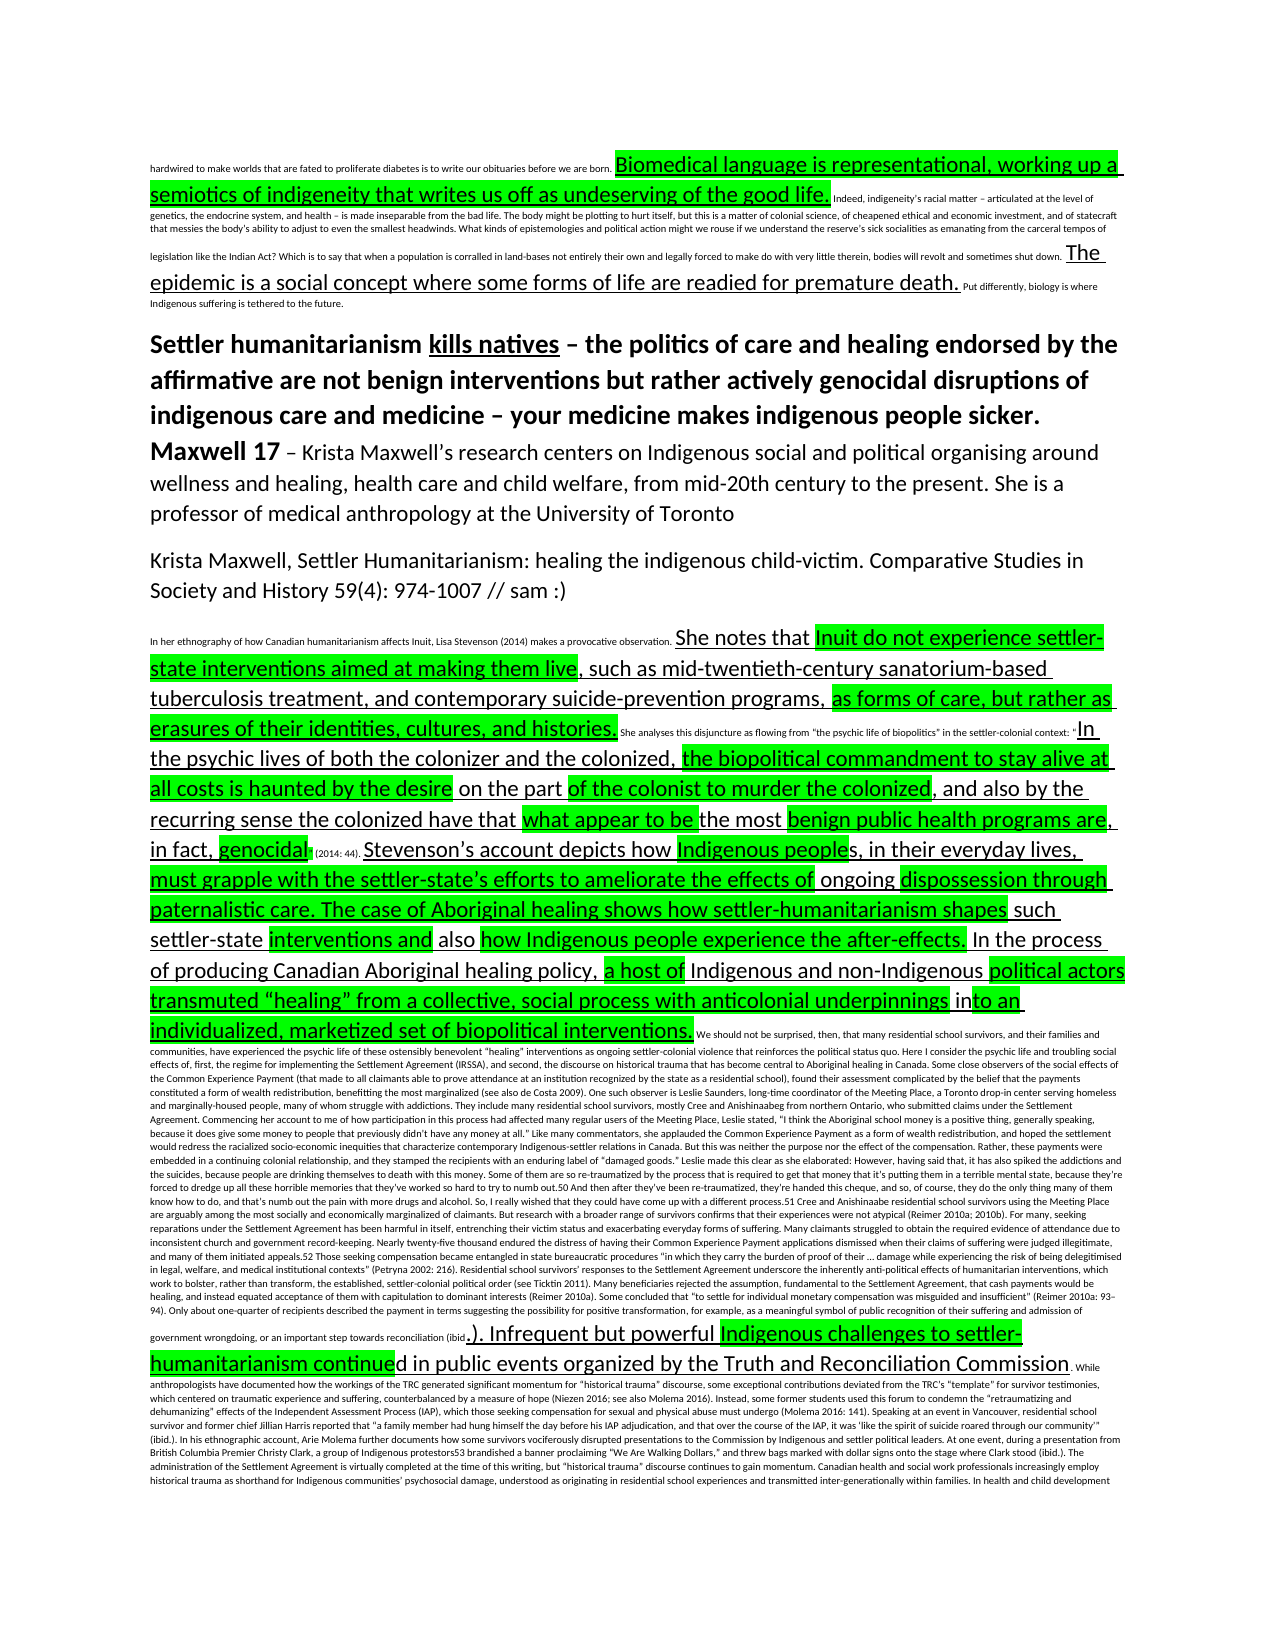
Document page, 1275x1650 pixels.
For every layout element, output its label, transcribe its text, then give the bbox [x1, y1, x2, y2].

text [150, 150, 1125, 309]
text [150, 981, 1125, 1487]
subtitle Settler humanitarianism kills natives – the politics of care and healing endorsed by the affirmative are not benign interventions but rather actively genocidal disruptions of indigenous care and medicine – your medicine makes indigenous people sicker. [150, 327, 1125, 431]
text Maxwell 17 – Krista Maxwell’s research centers on Indigenous social and political organising around wellness and healing, health care and child welfare, from mid-20th century to the present. She is a professor of medical anthropology at the University of Toronto [150, 434, 1125, 527]
text Krista Maxwell, Settler Humanitarianism: healing the indigenous child-victim. Comparative Studies in Society and History 59(4): 974-1007 // sam :) [150, 546, 1125, 604]
